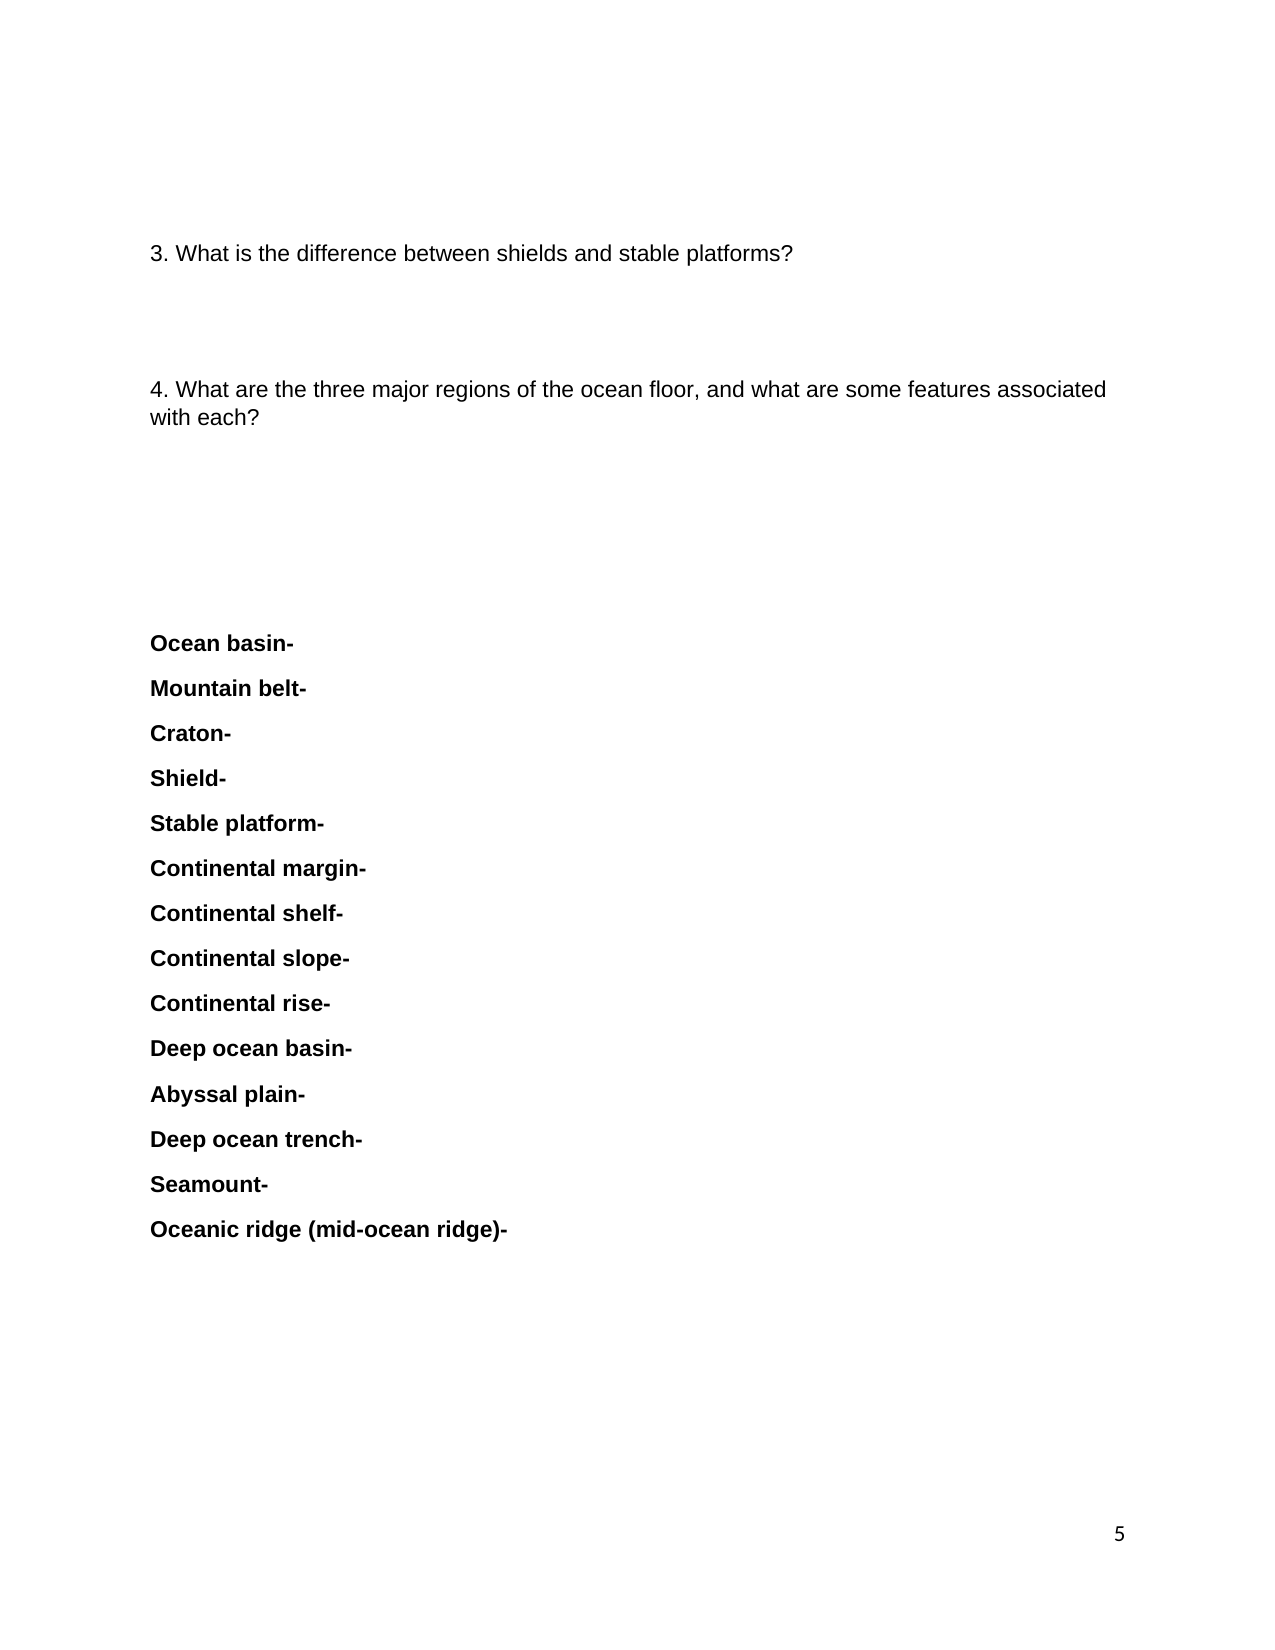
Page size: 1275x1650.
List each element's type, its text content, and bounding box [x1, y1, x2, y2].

text 4. What are the three major regions of the ocean floor, and what are some features associated with each? [150, 376, 1125, 430]
text Ocean basin- [150, 629, 1125, 656]
text Shield- [150, 765, 1125, 791]
text Seamount- [150, 1171, 1125, 1197]
text Continental slope- [150, 945, 1125, 972]
text Stable platform- [150, 810, 1125, 836]
text Continental rise- [150, 990, 1125, 1017]
text 3. What is the difference between shields and stable platforms? [150, 240, 1125, 267]
text Craton- [150, 720, 1125, 746]
text Mountain belt- [150, 674, 1125, 701]
text Continental margin- [150, 855, 1125, 881]
text Deep ocean basin- [150, 1035, 1125, 1062]
text Deep ocean trench- [150, 1126, 1125, 1152]
text Continental shelf- [150, 900, 1125, 926]
text Abyssal plain- [150, 1081, 1125, 1107]
text Oceanic ridge (mid-ocean ridge)- [150, 1216, 1125, 1242]
